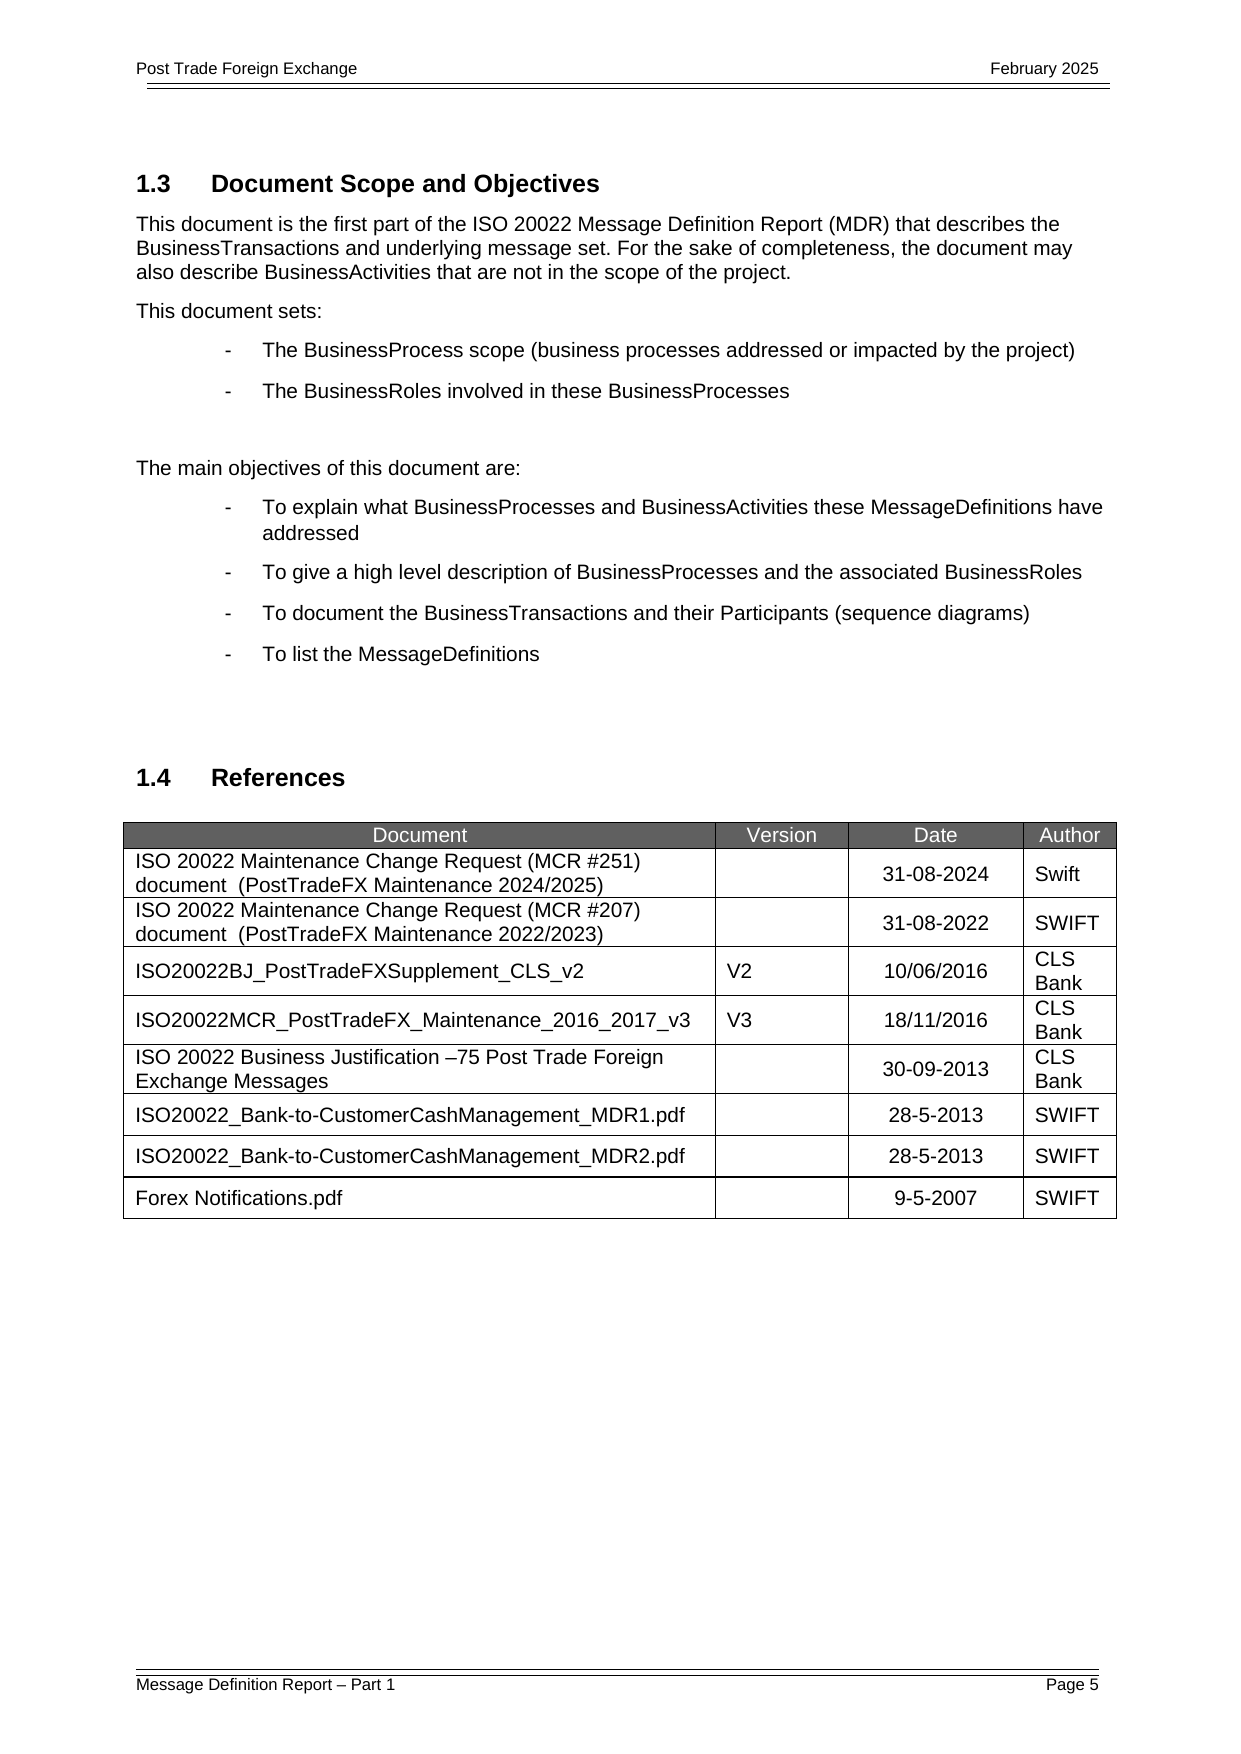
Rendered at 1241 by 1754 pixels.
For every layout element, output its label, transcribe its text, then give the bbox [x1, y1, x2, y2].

table_cell SWIFT [1024, 1094, 1116, 1135]
table_cell ISO20022_Bank-to-CustomerCashManagement_MDR2.pdf [124, 1136, 715, 1176]
table_cell CLS Bank [1024, 996, 1116, 1044]
table_header Date [849, 823, 1023, 848]
list To give a high level description of BusinessProcesses and the associated BusinessRoles [224, 557, 1104, 585]
table_cell ISO 20022 Maintenance Change Request (MCR #207) document (PostTradeFX Maintenance 2022/2023) [124, 898, 715, 946]
text This document sets: [136, 299, 1104, 323]
subtitle Document Scope and Objectives [136, 169, 1104, 198]
table_cell 10/06/2016 [849, 947, 1023, 995]
table_cell [716, 849, 848, 897]
table_cell [716, 1045, 848, 1093]
table_cell ISO20022BJ_PostTradeFXSupplement_CLS_v2 [124, 947, 715, 995]
list To explain what BusinessProcesses and BusinessActivities these MessageDefinitions have addressed [224, 492, 1104, 544]
table_cell ISO 20022 Maintenance Change Request (MCR #251) document (PostTradeFX Maintenance 2024/2025) [124, 849, 715, 897]
table_cell ISO20022MCR_PostTradeFX_Maintenance_2016_2017_v3 [124, 996, 715, 1044]
table_cell CLS Bank [1024, 947, 1116, 995]
table_cell [716, 1094, 848, 1135]
table_cell [716, 1136, 848, 1176]
list The BusinessProcess scope (business processes addressed or impacted by the project) [224, 335, 1104, 364]
table_header Author [1024, 823, 1116, 848]
table_header Document [124, 823, 715, 848]
table_cell 18/11/2016 [849, 996, 1023, 1044]
table_cell 28-5-2013 [849, 1094, 1023, 1135]
table_cell Swift [1024, 849, 1116, 897]
list The BusinessRoles involved in these BusinessProcesses [224, 376, 1104, 404]
table_cell [716, 1178, 848, 1218]
table_cell 9-5-2007 [849, 1178, 1023, 1218]
table_header Version [716, 823, 848, 848]
list To document the BusinessTransactions and their Participants (sequence diagrams) [224, 598, 1104, 626]
list To list the MessageDefinitions [224, 639, 1104, 667]
table_cell SWIFT [1024, 1178, 1116, 1218]
subtitle References [136, 763, 1104, 791]
table_cell CLS Bank [1024, 1045, 1116, 1093]
table_cell ISO20022_Bank-to-CustomerCashManagement_MDR1.pdf [124, 1094, 715, 1135]
table_cell 31-08-2024 [849, 849, 1023, 897]
table_cell Forex Notifications.pdf [124, 1178, 715, 1218]
text The main objectives of this document are: [136, 456, 1104, 479]
table_cell V2 [716, 947, 848, 995]
table_cell 31-08-2022 [849, 898, 1023, 946]
table_cell ISO 20022 Business Justification –75 Post Trade Foreign Exchange Messages [124, 1045, 715, 1093]
table_cell [716, 898, 848, 946]
table_cell SWIFT [1024, 1136, 1116, 1176]
table_cell V3 [716, 996, 848, 1044]
table_cell 30-09-2013 [849, 1045, 1023, 1093]
text This document is the first part of the ISO 20022 Message Definition Report (MDR) that describes the BusinessTransactions and underlying message set. For the sake of completeness, the document may also describe BusinessActivities that are not in the scope of the project. [136, 212, 1104, 284]
table_cell SWIFT [1024, 898, 1116, 946]
table_cell 28-5-2013 [849, 1136, 1023, 1176]
